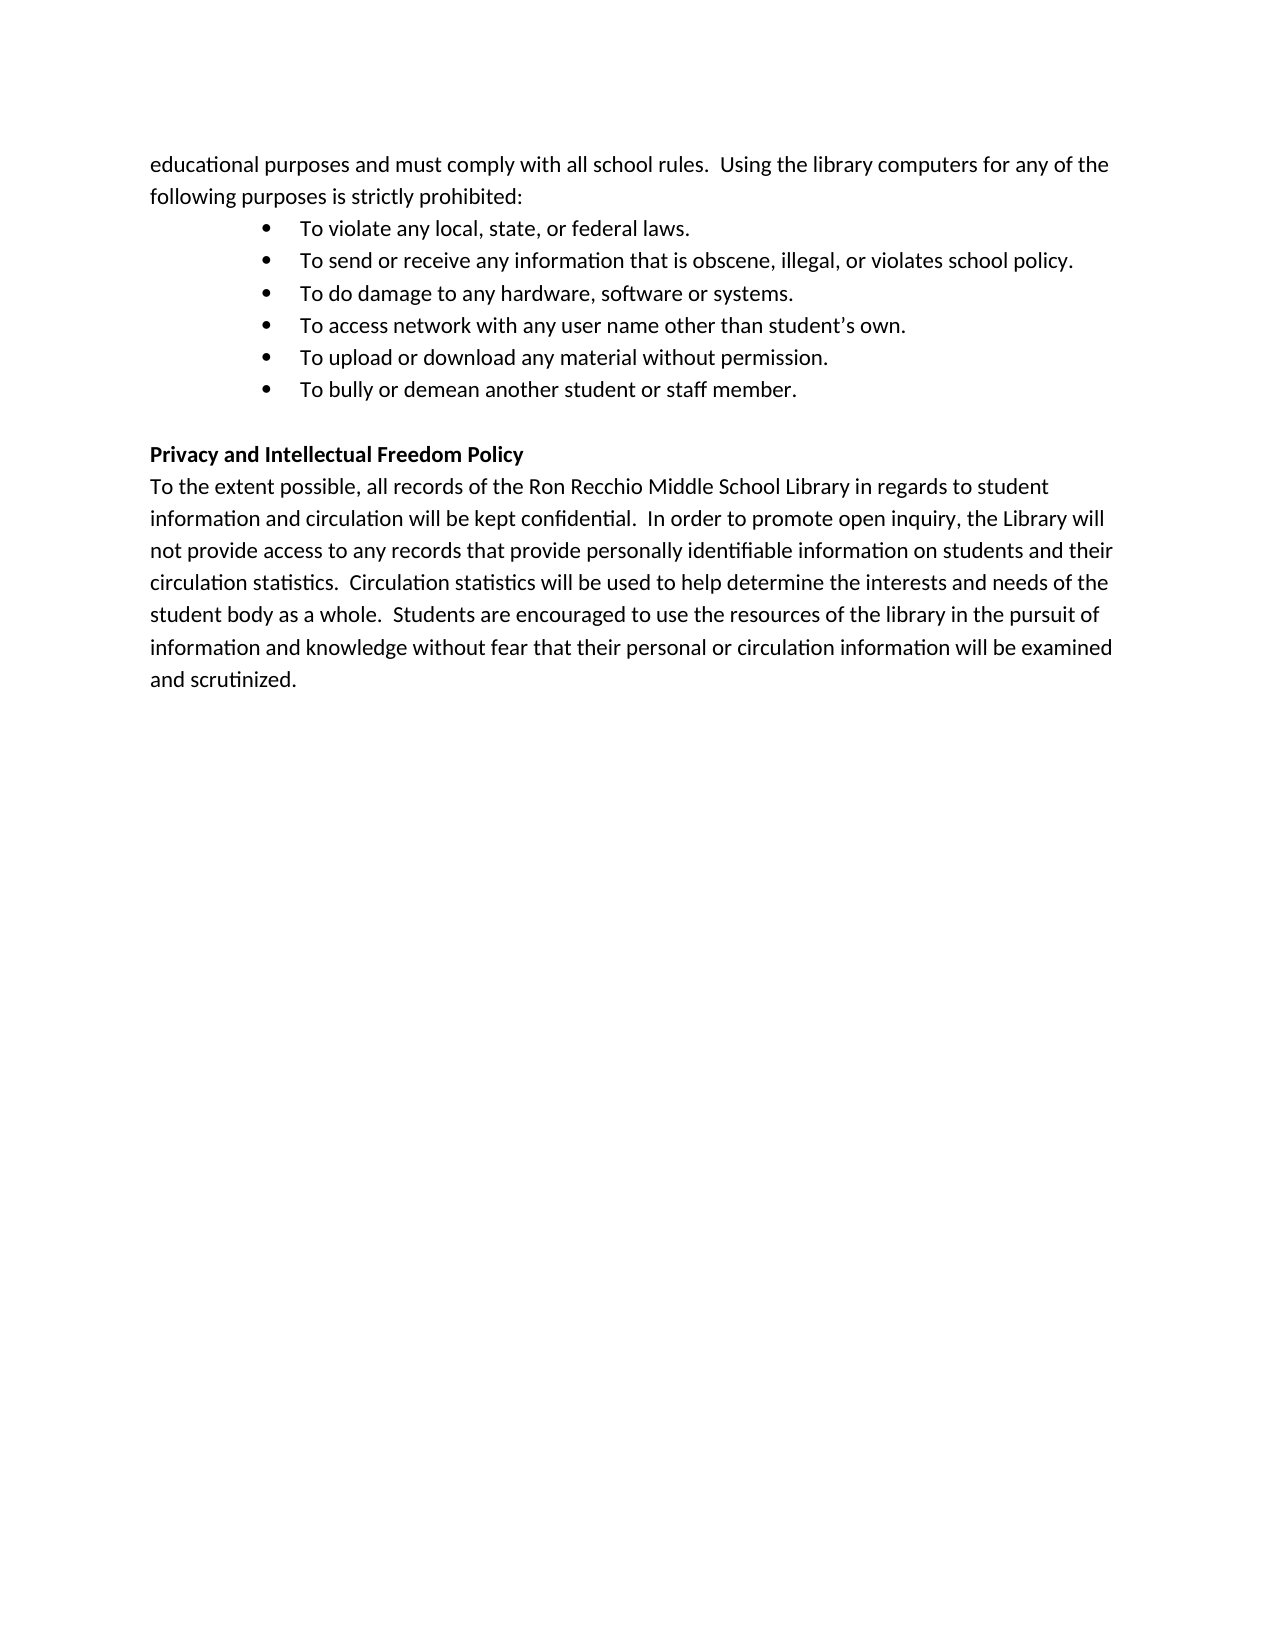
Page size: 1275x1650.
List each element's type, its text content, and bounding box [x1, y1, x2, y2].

list To upload or download any material without permission. [262, 343, 1125, 371]
list To access network with any user name other than student’s own. [262, 311, 1125, 339]
list To send or receive any information that is obscene, illegal, or violates school policy. [262, 247, 1125, 274]
list To bully or demean another student or staff member. [262, 375, 1125, 403]
list To violate any local, state, or federal laws. [262, 214, 1125, 242]
text Privacy and Intellectual Freedom Policy [150, 440, 1125, 468]
text To the extent possible, all records of the Ron Recchio Middle School Library in regards to student information and circulation will be kept confidential. In order to promote open inquiry, the Library will not provide access to any records that provide personally identifiable information on students and their circulation statistics. Circulation statistics will be used to help determine the interests and needs of the student body as a whole. Students are encouraged to use the resources of the library in the pursuit of information and knowledge without fear that their personal or circulation information will be examined and scrutinized. [150, 472, 1125, 693]
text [150, 150, 1125, 210]
list To do damage to any hardware, software or systems. [262, 279, 1125, 307]
